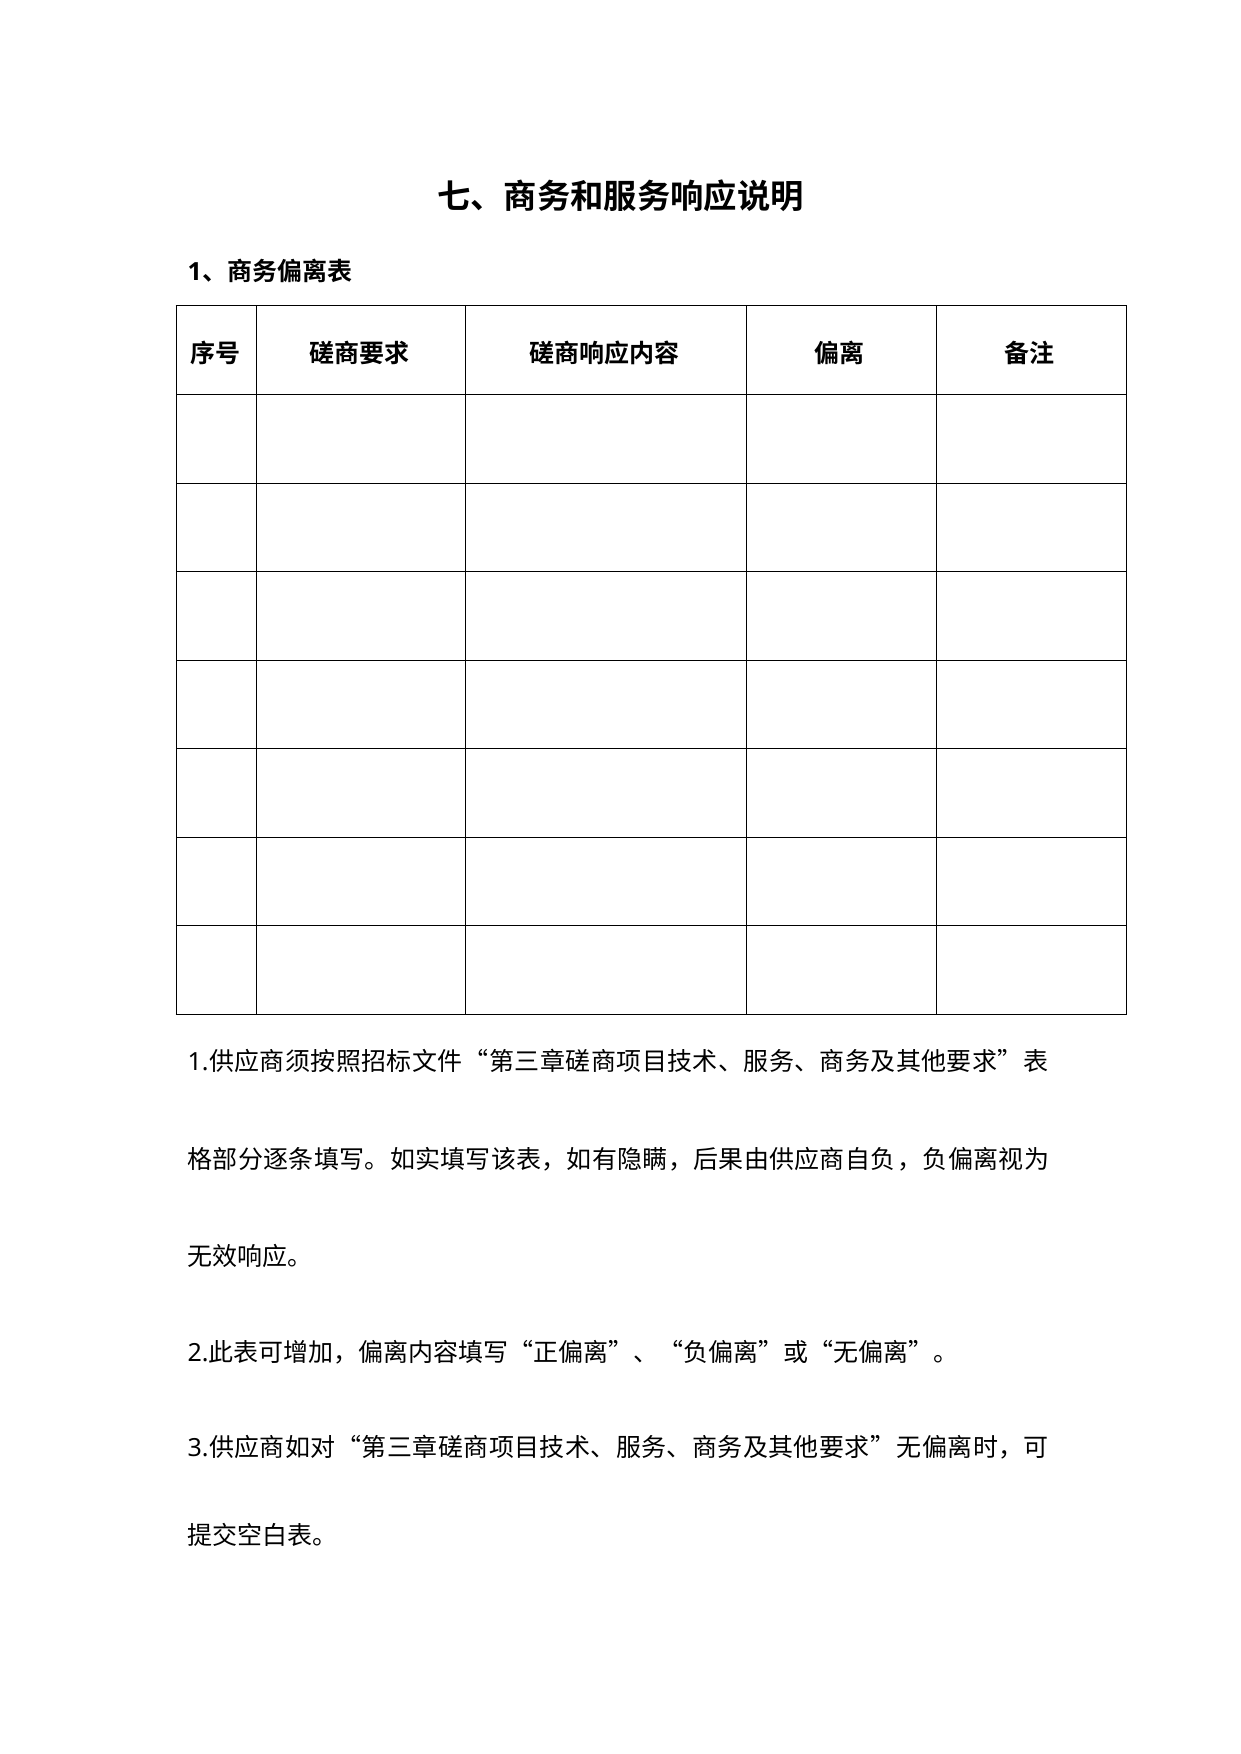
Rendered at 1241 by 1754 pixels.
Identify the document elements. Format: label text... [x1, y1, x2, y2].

table_cell [747, 838, 936, 925]
text 七、商务和服务响应说明 [187, 162, 1053, 227]
table_header 备注 [937, 306, 1126, 394]
table_cell [937, 572, 1126, 659]
table_header 序号 [177, 306, 256, 394]
table_cell [177, 484, 256, 571]
table_cell [937, 926, 1126, 1014]
table_cell [257, 395, 465, 482]
table_cell [257, 572, 465, 659]
table_header 偏离 [747, 306, 936, 394]
table_cell [177, 926, 256, 1014]
table_cell [177, 572, 256, 659]
table_cell [257, 484, 465, 571]
table_cell [466, 572, 746, 659]
table_cell [257, 838, 465, 925]
table_cell [747, 749, 936, 837]
table_cell [937, 395, 1126, 482]
table_header 磋商响应内容 [466, 306, 746, 394]
table_header 磋商要求 [257, 306, 465, 394]
table_cell [466, 661, 746, 748]
table_cell [177, 749, 256, 837]
table_cell [937, 838, 1126, 925]
table_cell [177, 395, 256, 482]
table_cell [257, 926, 465, 1014]
table_cell [466, 395, 746, 482]
text 1.供应商须按照招标文件“第三章磋商项目技术、服务、商务及其他要求”表格部分逐条填写。如实填写该表，如有隐瞒，后果由供应商自负，负偏离视为无效响应。 [187, 1027, 1049, 1287]
table_cell [466, 838, 746, 925]
table_cell [257, 749, 465, 837]
table_cell [747, 926, 936, 1014]
table_cell [177, 838, 256, 925]
table_cell [466, 926, 746, 1014]
table_cell [747, 661, 936, 748]
table_cell [937, 484, 1126, 571]
table_cell [937, 749, 1126, 837]
table_cell [747, 572, 936, 659]
table_cell [747, 395, 936, 482]
table_cell [747, 484, 936, 571]
table_cell [937, 661, 1126, 748]
table_cell [257, 661, 465, 748]
text 1、商务偏离表 [187, 251, 1053, 287]
table_cell [177, 661, 256, 748]
table_cell [466, 749, 746, 837]
text 2.此表可增加，偏离内容填写“正偏离”、“负偏离”或“无偏离”。 [187, 1318, 1049, 1383]
text 3.供应商如对“第三章磋商项目技术、服务、商务及其他要求”无偏离时，可提交空白表。 [187, 1413, 1049, 1566]
table_cell [466, 484, 746, 571]
